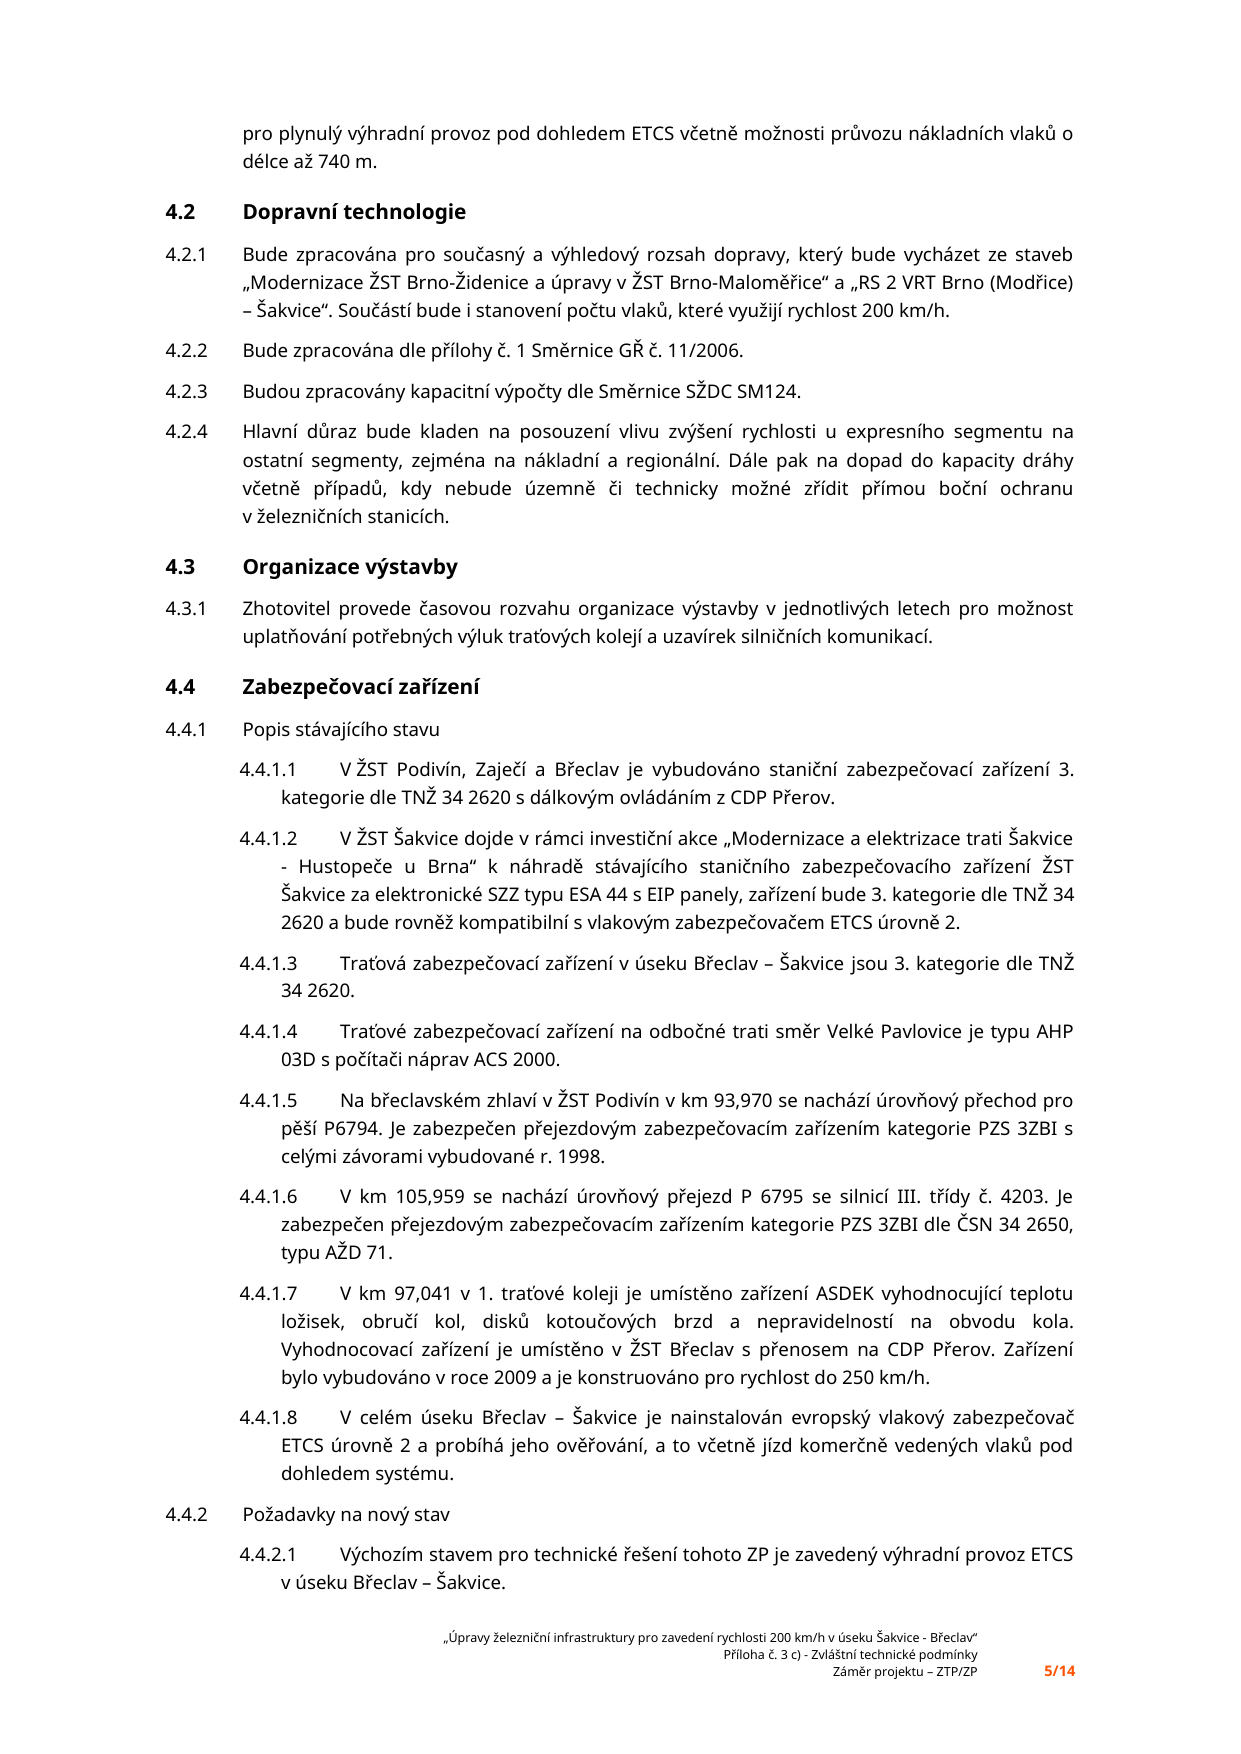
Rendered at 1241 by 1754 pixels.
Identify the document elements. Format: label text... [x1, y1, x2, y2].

text Traťová zabezpečovací zařízení v úseku Břeclav – Šakvice jsou 3. kategorie dle TNŽ 34 2620. [239, 950, 1075, 1003]
text Bude zpracována pro současný a výhledový rozsah dopravy, který bude vycházet ze staveb „Modernizace ŽST Brno-Židenice a úpravy v ŽST Brno-Maloměřice“ a „RS 2 VRT Brno (Modřice) – Šakvice“. Součástí bude i stanovení počtu vlaků, které využijí rychlost 200 km/h. [165, 241, 1075, 323]
text Organizace výstavby [165, 552, 1075, 580]
text Bude zpracována dle přílohy č. 1 Směrnice GŘ č. 11/2006. [165, 338, 1075, 363]
text Dopravní technologie [165, 197, 1075, 226]
text Požadavky na nový stav [165, 1501, 1075, 1527]
text V celém úseku Břeclav – Šakvice je nainstalován evropský vlakový zabezpečovač ETCS úrovně 2 a probíhá jeho ověřování, a to včetně jízd komerčně vedených vlaků pod dohledem systému. [239, 1404, 1075, 1486]
text Zhotovitel provede časovou rozvahu organizace výstavby v jednotlivých letech pro možnost uplatňování potřebných výluk traťových kolejí a uzavírek silničních komunikací. [165, 596, 1075, 649]
text Na břeclavském zhlaví v ŽST Podivín v km 93,970 se nachází úrovňový přechod pro pěší P6794. Je zabezpečen přejezdovým zabezpečovacím zařízením kategorie PZS 3ZBI s celými závorami vybudované r. 1998. [239, 1087, 1075, 1168]
text Popis stávajícího stavu [165, 716, 1075, 742]
text Budou zpracovány kapacitní výpočty dle Směrnice SŽDC SM124. [165, 378, 1075, 404]
text V ŽST Šakvice dojde v rámci investiční akce „Modernizace a elektrizace trati Šakvice - Hustopeče u Brna“ k náhradě stávajícího staničního zabezpečovacího zařízení ŽST Šakvice za elektronické SZZ typu ESA 44 s EIP panely, zařízení bude 3. kategorie dle TNŽ 34 2620 a bude rovněž kompatibilní s vlakovým zabezpečovačem ETCS úrovně 2. [239, 825, 1075, 935]
text V ŽST Podivín, Zaječí a Břeclav je vybudováno staniční zabezpečovací zařízení 3. kategorie dle TNŽ 34 2620 s dálkovým ovládáním z CDP Přerov. [239, 757, 1075, 810]
text Zabezpečovací zařízení [165, 672, 1075, 701]
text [165, 121, 1075, 174]
text Traťové zabezpečovací zařízení na odbočné trati směr Velké Pavlovice je typu AHP 03D s počítači náprav ACS 2000. [239, 1018, 1075, 1072]
text V km 97,041 v 1. traťové koleji je umístěno zařízení ASDEK vyhodnocující teplotu ložisek, obručí kol, disků kotoučových brzd a nepravidelností na obvodu kola. Vyhodnocovací zařízení je umístěno v ŽST Břeclav s přenosem na CDP Přerov. Zařízení bylo vybudováno v roce 2009 a je konstruováno pro rychlost do 250 km/h. [239, 1280, 1075, 1389]
text Hlavní důraz bude kladen na posouzení vlivu zvýšení rychlosti u expresního segmentu na ostatní segmenty, zejména na nákladní a regionální. Dále pak na dopad do kapacity dráhy včetně případů, kdy nebude územně či technicky možné zřídit přímou boční ochranu v železničních stanicích. [165, 419, 1075, 528]
text Výchozím stavem pro technické řešení tohoto ZP je zavedený výhradní provoz ETCS v úseku Břeclav – Šakvice. [239, 1542, 1075, 1595]
text V km 105,959 se nachází úrovňový přejezd P 6795 se silnicí III. třídy č. 4203. Je zabezpečen přejezdovým zabezpečovacím zařízením kategorie PZS 3ZBI dle ČSN 34 2650, typu AŽD 71. [239, 1183, 1075, 1265]
